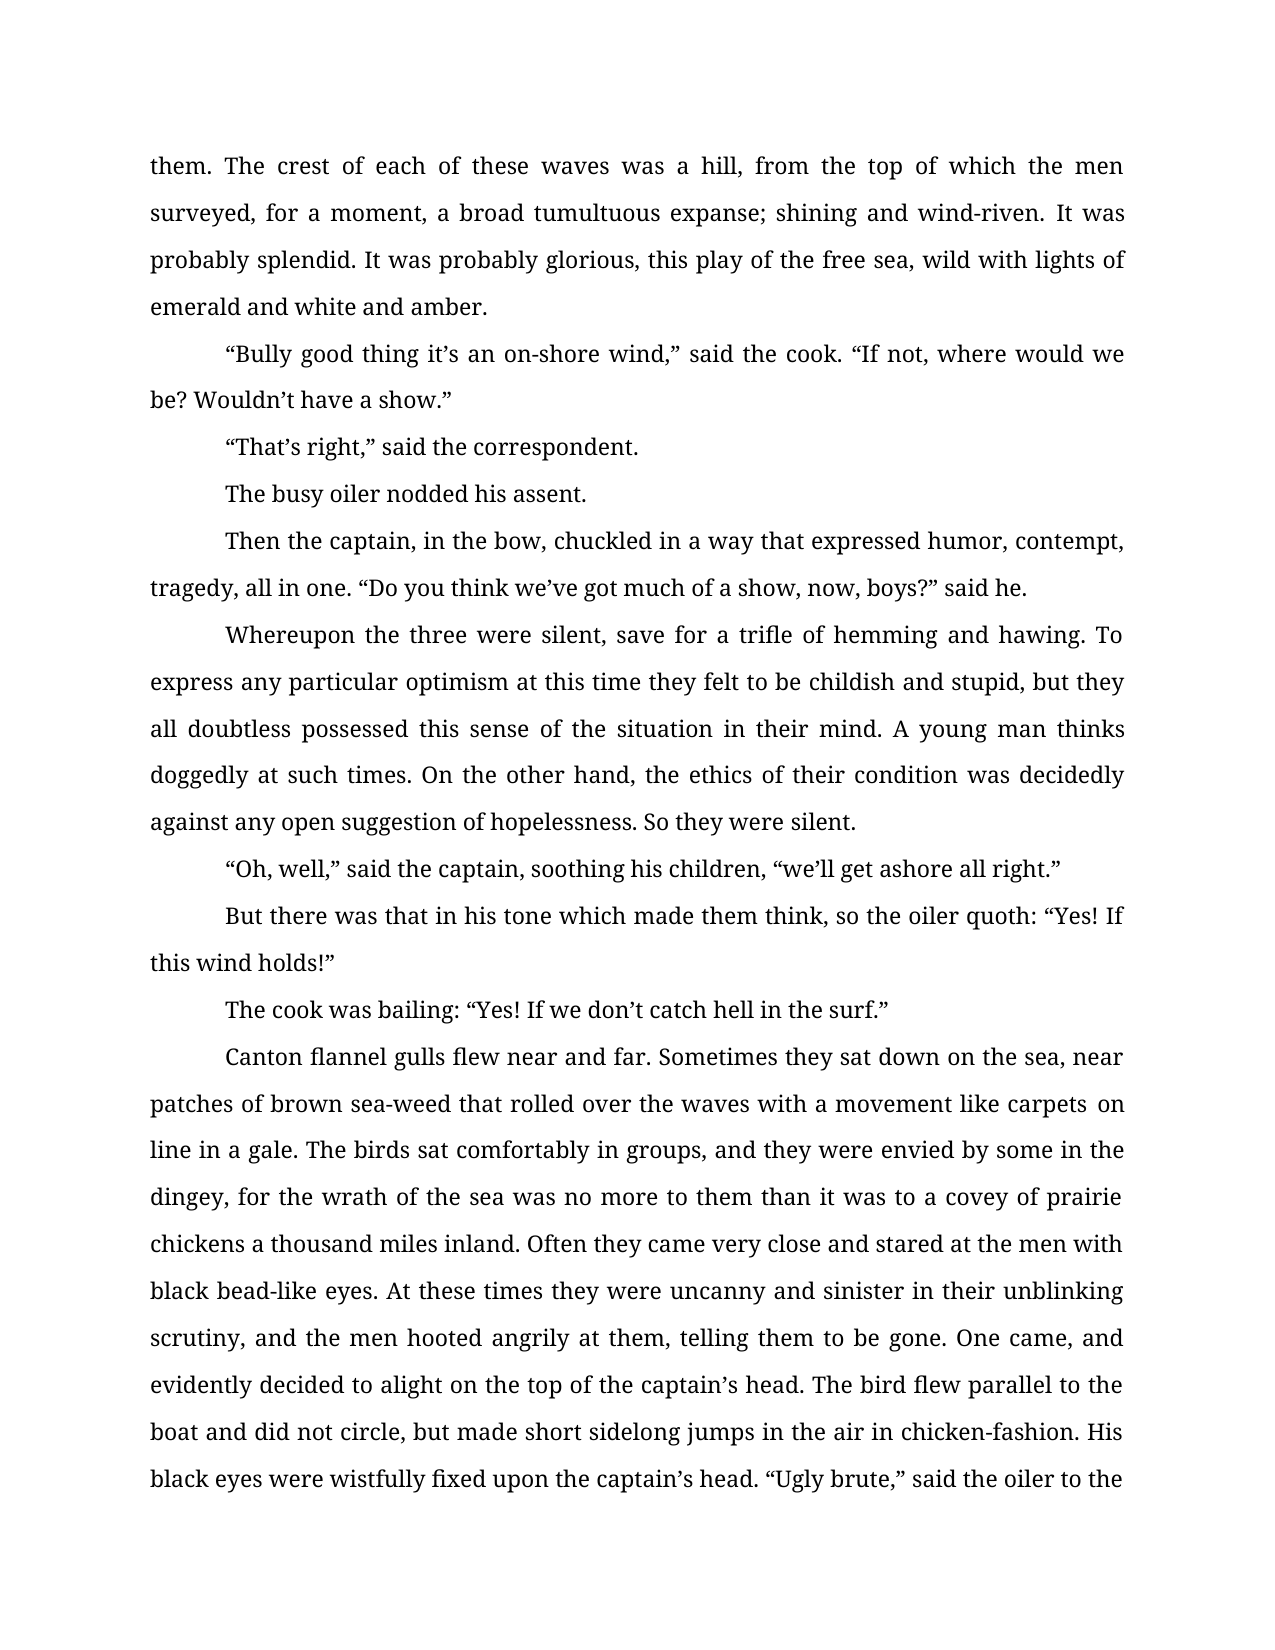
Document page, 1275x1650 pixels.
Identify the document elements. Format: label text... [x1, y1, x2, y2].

text But there was that in his tone which made them think, so the oiler quoth: “Yes! If this wind holds!” [150, 900, 1125, 978]
text The cook was bailing: “Yes! If we don’t catch hell in the surf.” [150, 994, 1125, 1025]
text The busy oiler nodded his assent. [150, 478, 1125, 509]
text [150, 1041, 1125, 1494]
text “Oh, well,” said the captain, soothing his children, “we’ll get ashore all right.” [150, 853, 1125, 884]
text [150, 150, 1125, 322]
text “That’s right,” said the correspondent. [150, 431, 1125, 462]
text “Bully good thing it’s an on-shore wind,” said the cook. “If not, where would we be? Wouldn’t have a show.” [150, 337, 1125, 416]
text Then the captain, in the bow, chuckled in a way that expressed humor, contempt, tragedy, all in one. “Do you think we’ve got much of a show, now, boys?” said he. [150, 525, 1125, 603]
text Whereupon the three were silent, save for a trifle of hemming and hawing. To express any particular optimism at this time they felt to be childish and stupid, but they all doubtless possessed this sense of the situation in their mind. A young man thinks doggedly at such times. On the other hand, the ethics of their condition was decidedly against any open suggestion of hopelessness. So they were silent. [150, 619, 1125, 837]
